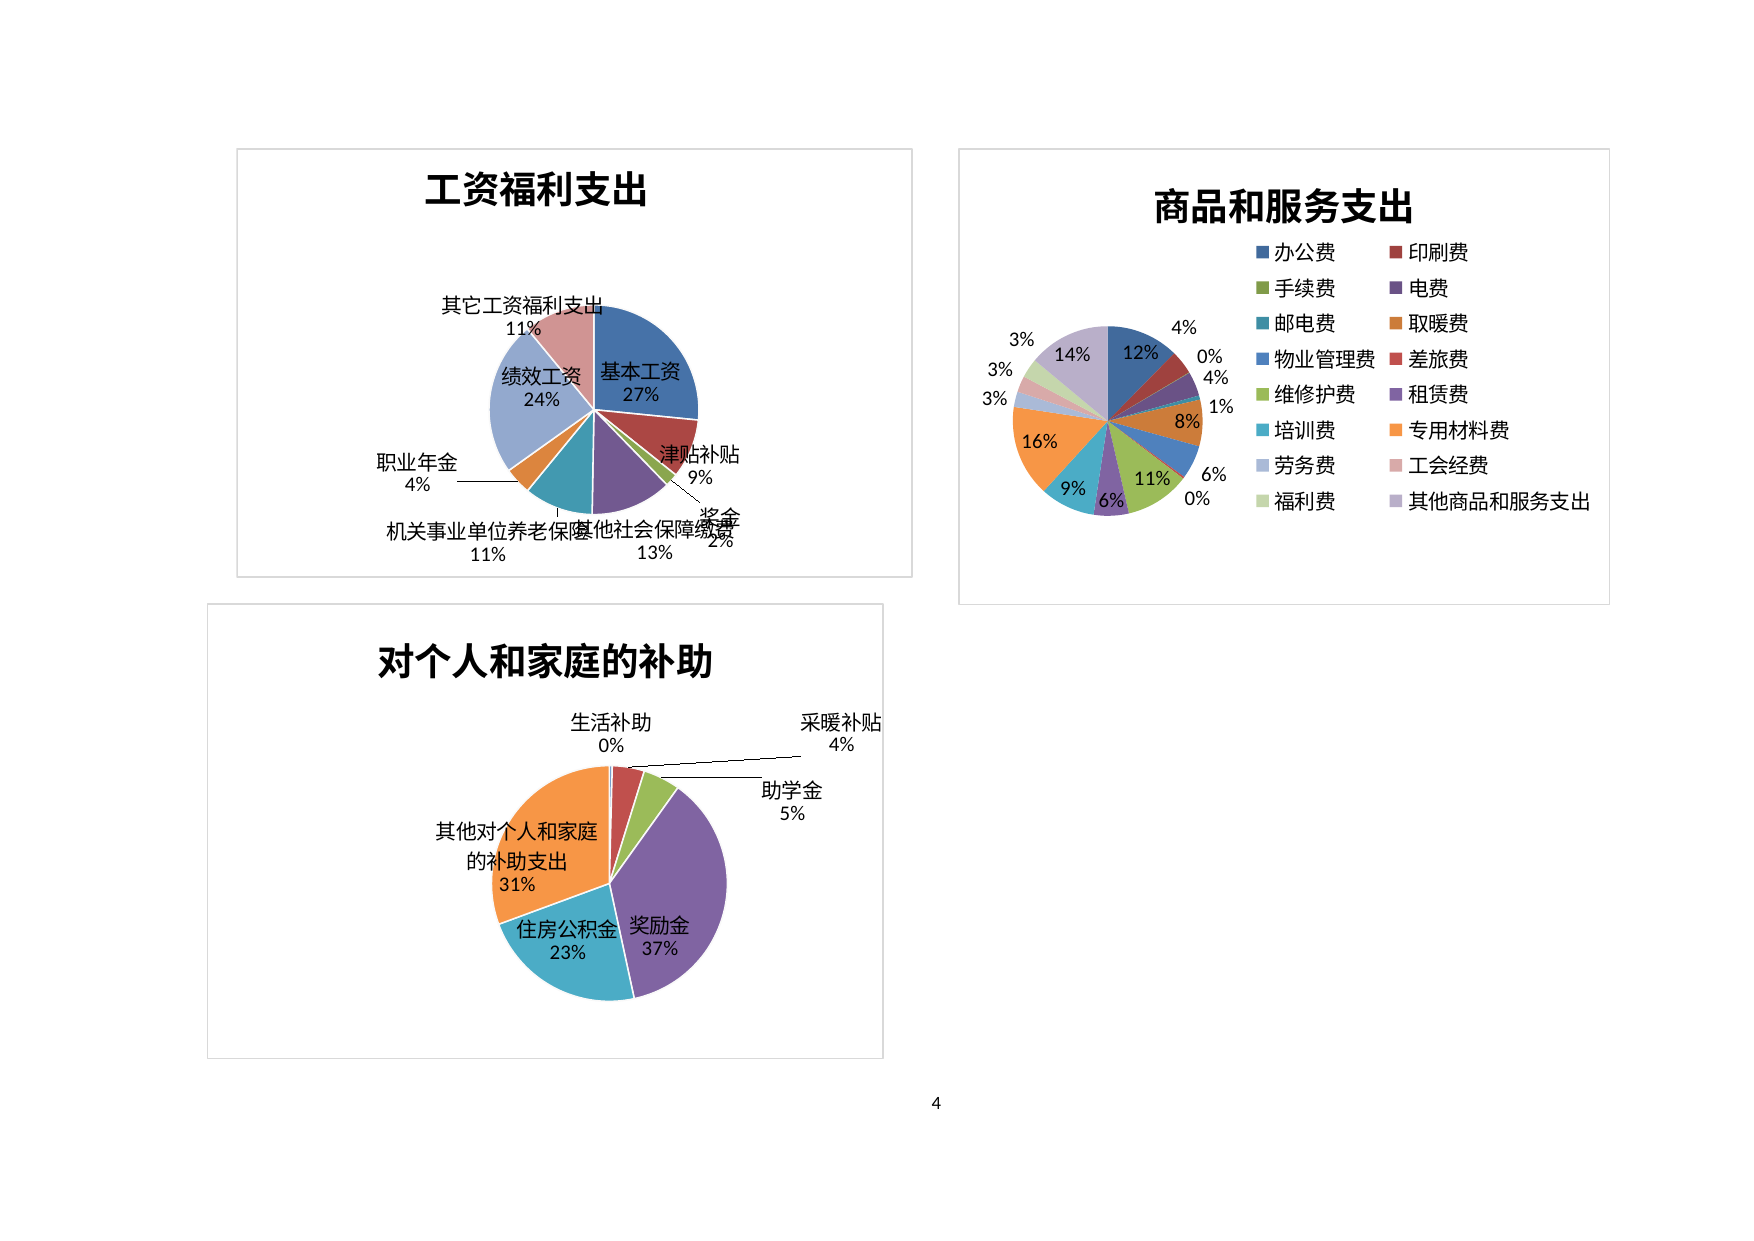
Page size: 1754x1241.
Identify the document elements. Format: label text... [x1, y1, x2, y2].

text 各项支出构成分析，如图： [236, 148, 914, 603]
